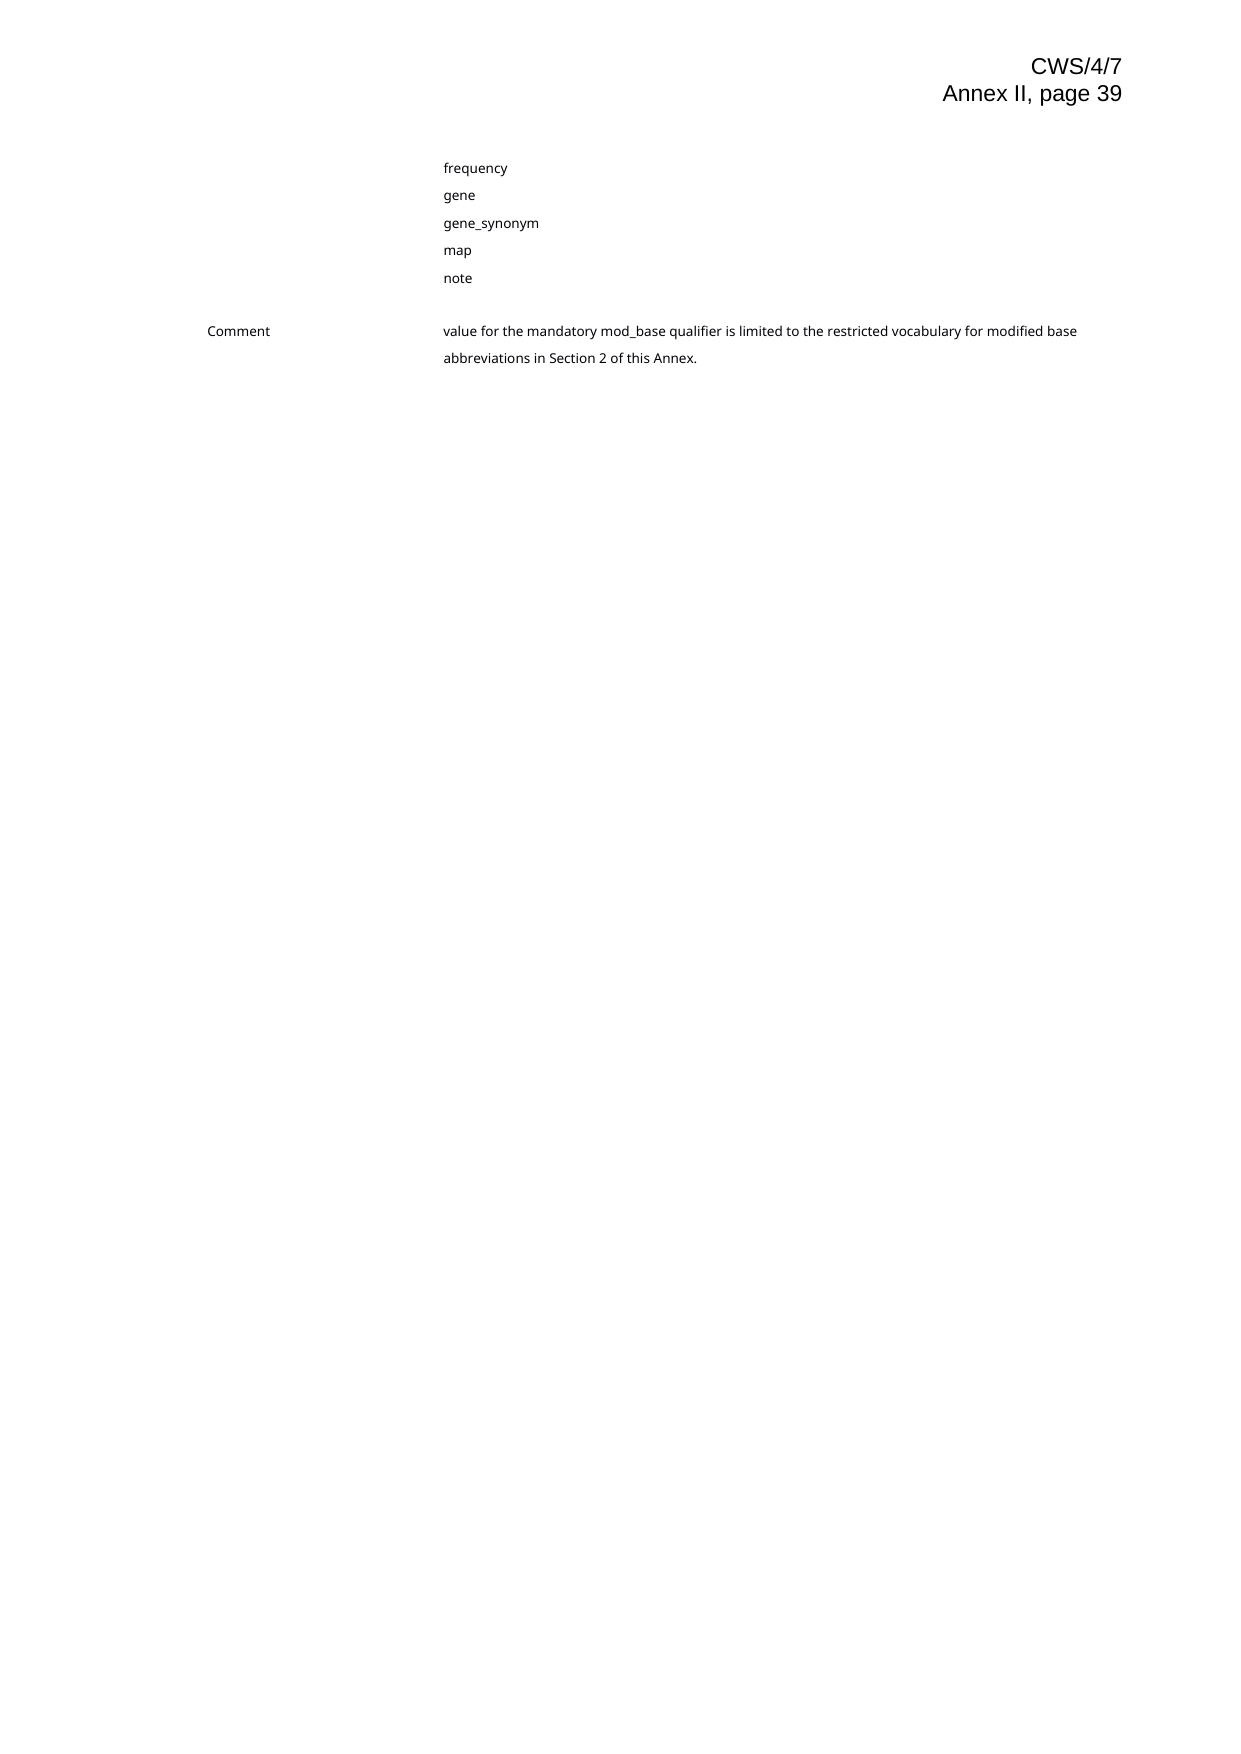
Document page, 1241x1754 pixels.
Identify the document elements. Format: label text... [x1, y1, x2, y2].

text note [443, 269, 1122, 287]
text gene_synonym [443, 214, 1122, 232]
text Comment value for the mandatory mod_base qualifier is limited to the restricted vocabulary for modified base abbreviations in Section 2 of this Annex. [207, 322, 1122, 368]
text frequency [443, 158, 1122, 177]
text map [443, 241, 1122, 260]
text gene [443, 186, 1122, 204]
